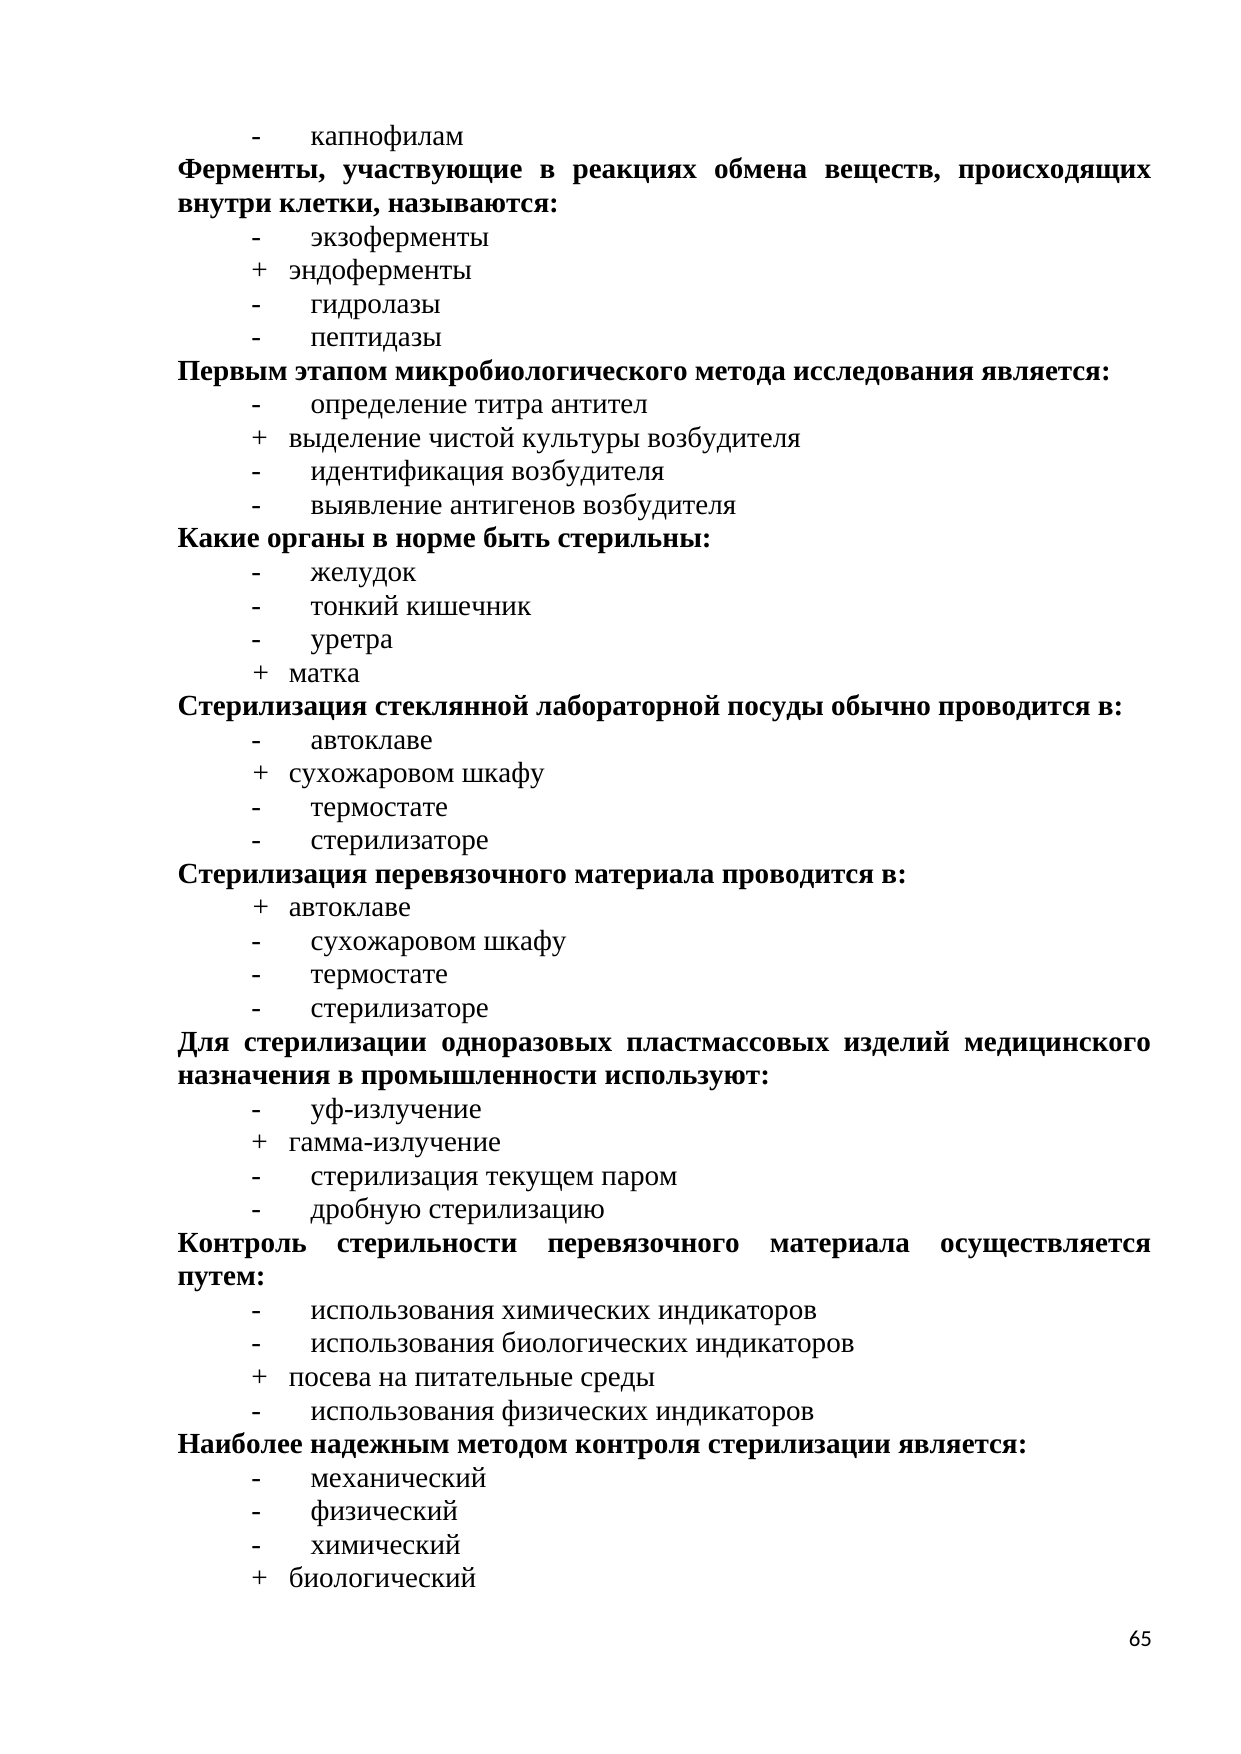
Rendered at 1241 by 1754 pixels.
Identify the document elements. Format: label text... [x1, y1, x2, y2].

text Какие органы в норме быть стерильны: [177, 521, 1152, 554]
list определение титра антител [251, 386, 1152, 420]
text Первым этапом микробиологического метода исследования является: [177, 353, 1152, 386]
list идентификация возбудителя [251, 453, 1152, 487]
list экзоферменты [251, 219, 1152, 252]
list химический [251, 1527, 1152, 1560]
list стерилизаторе [251, 990, 1152, 1024]
list матка [252, 655, 1152, 688]
list автоклаве [252, 889, 1152, 923]
list выделение чистой культуры возбудителя [251, 420, 1152, 453]
text Ферменты, участвующие в реакциях обмена веществ, происходящих внутри клетки, называются: [177, 152, 1152, 219]
text Контроль стерильности перевязочного материала осуществляется путем: [177, 1225, 1152, 1292]
list стерилизация текущем паром [251, 1158, 1152, 1191]
list выявление антигенов возбудителя [251, 487, 1152, 521]
list автоклаве [251, 722, 1152, 755]
list термостате [251, 789, 1152, 822]
list эндоферменты [251, 252, 1152, 286]
list уретра [251, 621, 1152, 655]
list использования химических индикаторов [251, 1292, 1152, 1326]
list биологический [251, 1560, 1152, 1594]
list использования физических индикаторов [251, 1393, 1152, 1426]
list гидролазы [251, 286, 1152, 319]
list капнофилам [251, 118, 1152, 152]
list гамма-излучение [251, 1124, 1152, 1158]
text Стерилизация перевязочного материала проводится в: [177, 856, 1152, 889]
list пептидазы [251, 319, 1152, 353]
list желудок [251, 554, 1152, 588]
text Наиболее надежным методом контроля стерилизации является: [177, 1426, 1152, 1460]
list физический [251, 1493, 1152, 1527]
list сухожаровом шкафу [251, 923, 1152, 957]
list тонкий кишечник [251, 588, 1152, 621]
list посева на питательные среды [251, 1359, 1152, 1393]
text Стерилизация стеклянной лабораторной посуды обычно проводится в: [177, 688, 1152, 722]
list стерилизаторе [251, 822, 1152, 856]
text Для стерилизации одноразовых пластмассовых изделий медицинского назначения в промышленности используют: [177, 1024, 1152, 1091]
list использования биологических индикаторов [251, 1326, 1152, 1359]
list механический [251, 1460, 1152, 1493]
list сухожаровом шкафу [252, 755, 1152, 789]
list термостате [251, 957, 1152, 990]
list уф-излучение [251, 1091, 1152, 1124]
list дробную стерилизацию [251, 1191, 1152, 1225]
